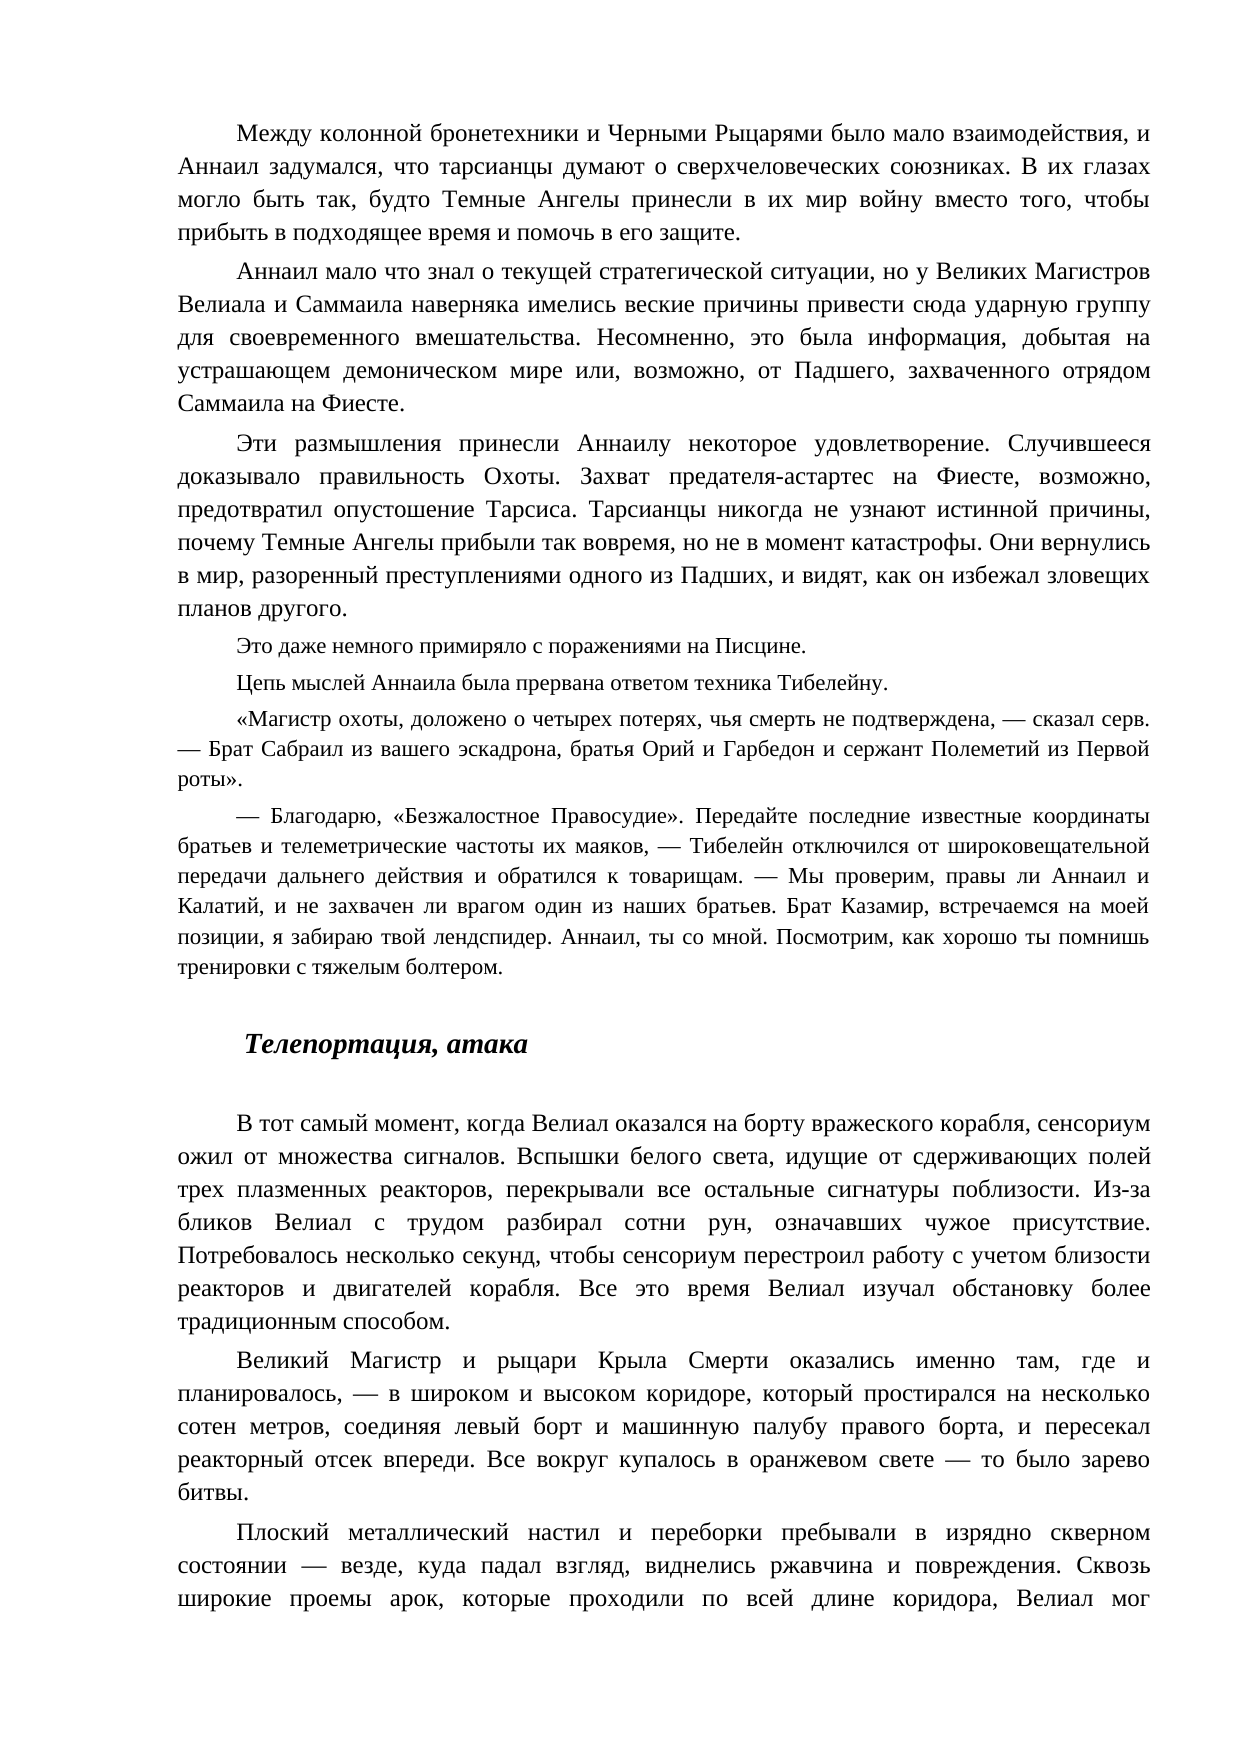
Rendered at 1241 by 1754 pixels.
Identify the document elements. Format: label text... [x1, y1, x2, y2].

text Цепь мыслей Аннаила была прервана ответом техника Тибелейну. [177, 669, 1152, 695]
text В тот самый момент, когда Велиал оказался на борту вражеского корабля, сенсориум ожил от множества сигналов. Вспышки белого света, идущие от сдерживающих полей трех плазменных реакторов, перекрывали все остальные сигнатуры поблизости. Из-за бликов Велиал с трудом разбирал сотни рун, означавших чужое присутствие. Потребовалось несколько секунд, чтобы сенсориум перестроил работу с учетом близости реакторов и двигателей корабля. Все это время Велиал изучал обстановку более традиционным способом. [177, 1108, 1152, 1335]
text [177, 1517, 1152, 1611]
text «Магистр охоты, доложено о четырех потерях, чья смерть не подтверждена, — сказал серв. — Брат Сабраил из вашего эскадрона, братья Орий и Гарбедон и сержант Полеметий из Первой роты». [177, 705, 1152, 792]
text Эти размышления принесли Аннаилу некоторое удовлетворение. Случившееся доказывало правильность Охоты. Захват предателя-астартес на Фиесте, возможно, предотвратил опустошение Тарсиса. Тарсианцы никогда не узнают истинной причины, почему Темные Ангелы прибыли так вовремя, но не в момент катастрофы. Они вернулись в мир, разоренный преступлениями одного из Падших, и видят, как он избежал зловещих планов другого. [177, 428, 1152, 622]
text Это даже немного примиряло с поражениями на Писцине. [177, 632, 1152, 658]
subtitle Телепортация, атака [177, 1027, 1152, 1060]
text Аннаил мало что знал о текущей стратегической ситуации, но у Великих Магистров Велиала и Саммаила наверняка имелись веские причины привести сюда ударную группу для своевременного вмешательства. Несомненно, это была информация, добытая на устрашающем демоническом мире или, возможно, от Падшего, захваченного отрядом Саммаила на Фиесте. [177, 256, 1152, 417]
text — Благодарю, «Безжалостное Правосудие». Передайте последние известные координаты братьев и телеметрические частоты их маяков, — Тибелейн отключился от широковещательной передачи дальнего действия и обратился к товарищам. — Мы проверим, правы ли Аннаил и Калатий, и не захвачен ли врагом один из наших братьев. Брат Казамир, встречаемся на моей позиции, я забираю твой лендспидер. Аннаил, ты со мной. Посмотрим, как хорошо ты помнишь тренировки с тяжелым болтером. [177, 802, 1152, 979]
text Между колонной бронетехники и Черными Рыцарями было мало взаимодействия, и Аннаил задумался, что тарсианцы думают о сверхчеловеческих союзниках. В их глазах могло быть так, будто Темные Ангелы принесли в их мир войну вместо того, чтобы прибыть в подходящее время и помочь в его защите. [177, 118, 1152, 246]
text Великий Магистр и рыцари Крыла Смерти оказались именно там, где и планировалось, — в широком и высоком коридоре, который простирался на несколько сотен метров, соединяя левый борт и машинную палубу правого борта, и пересекал реакторный отсек впереди. Все вокруг купалось в оранжевом свете — то было зарево битвы. [177, 1345, 1152, 1506]
